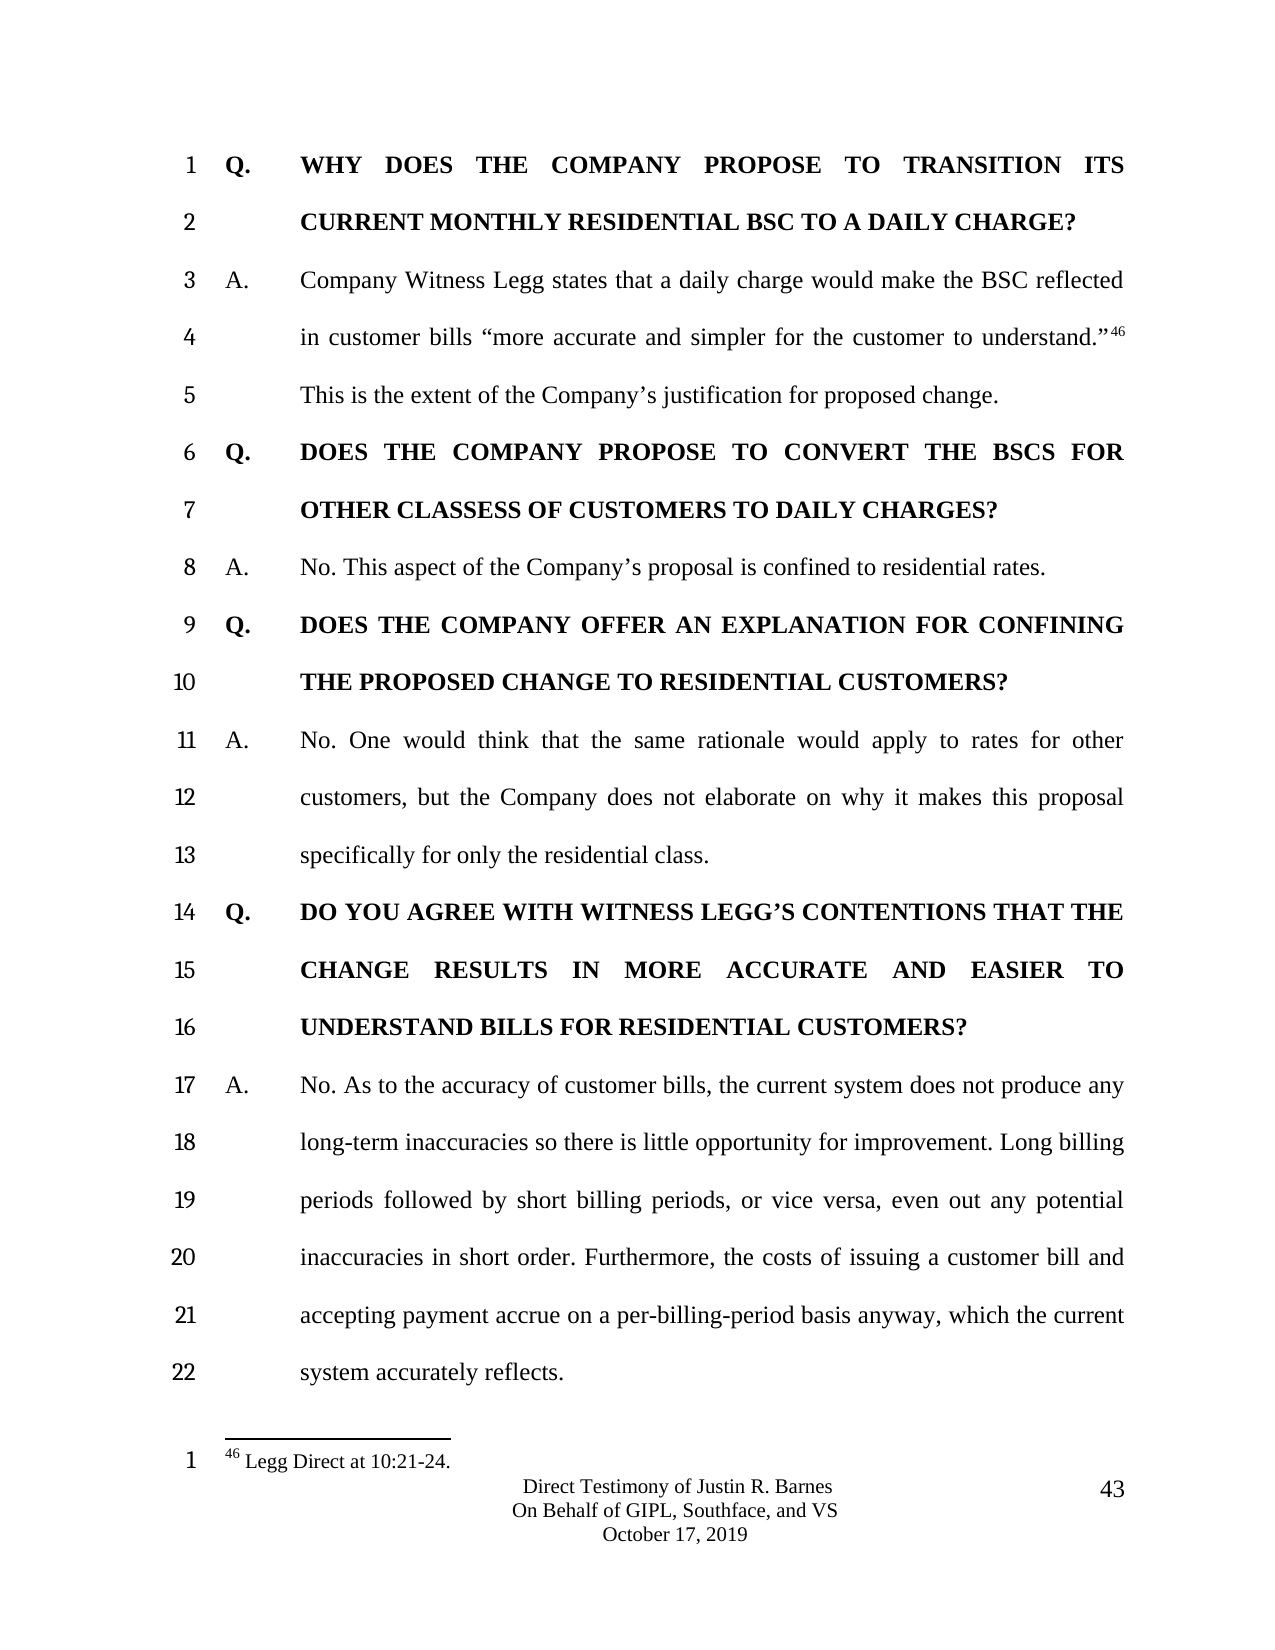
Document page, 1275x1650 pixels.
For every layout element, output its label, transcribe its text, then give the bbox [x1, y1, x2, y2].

title A. No. This aspect of the Company’s proposal is confined to residential rates. [225, 552, 1125, 581]
subtitle Q. Does the Company offer an explanation for confining the proposed change to residential customers? [225, 610, 1125, 696]
title A. No. As to the accuracy of customer bills, the current system does not produce any long-term inaccuracies so there is little opportunity for improvement. Long billing periods followed by short billing periods, or vice versa, even out any potential inaccuracies in short order. Furthermore, the costs of issuing a customer bill and accepting payment accrue on a per-billing-period basis anyway, which the current system accurately reflects. [225, 1070, 1125, 1386]
title A. Company Witness Legg states that a daily charge would make the BSC reflected in customer bills “more accurate and simpler for the customer to understand.” This is the extent of the Company’s justification for proposed change. [225, 265, 1125, 409]
subtitle Q. Why does the Company propose to transition its current monthly residential BSC to A daily charge? [225, 150, 1125, 236]
subtitle q. do you agree With Witness Legg’s contentions that the change results in more accurate and easier to understand bills for residential customers? [225, 897, 1125, 1041]
subtitle Q. Does the Company propose to convert the BSCs for other classess of customers to daily charges? [225, 437, 1125, 524]
title A. No. One would think that the same rationale would apply to rates for other customers, but the Company does not elaborate on why it makes this proposal specifically for only the residential class. [225, 725, 1125, 869]
